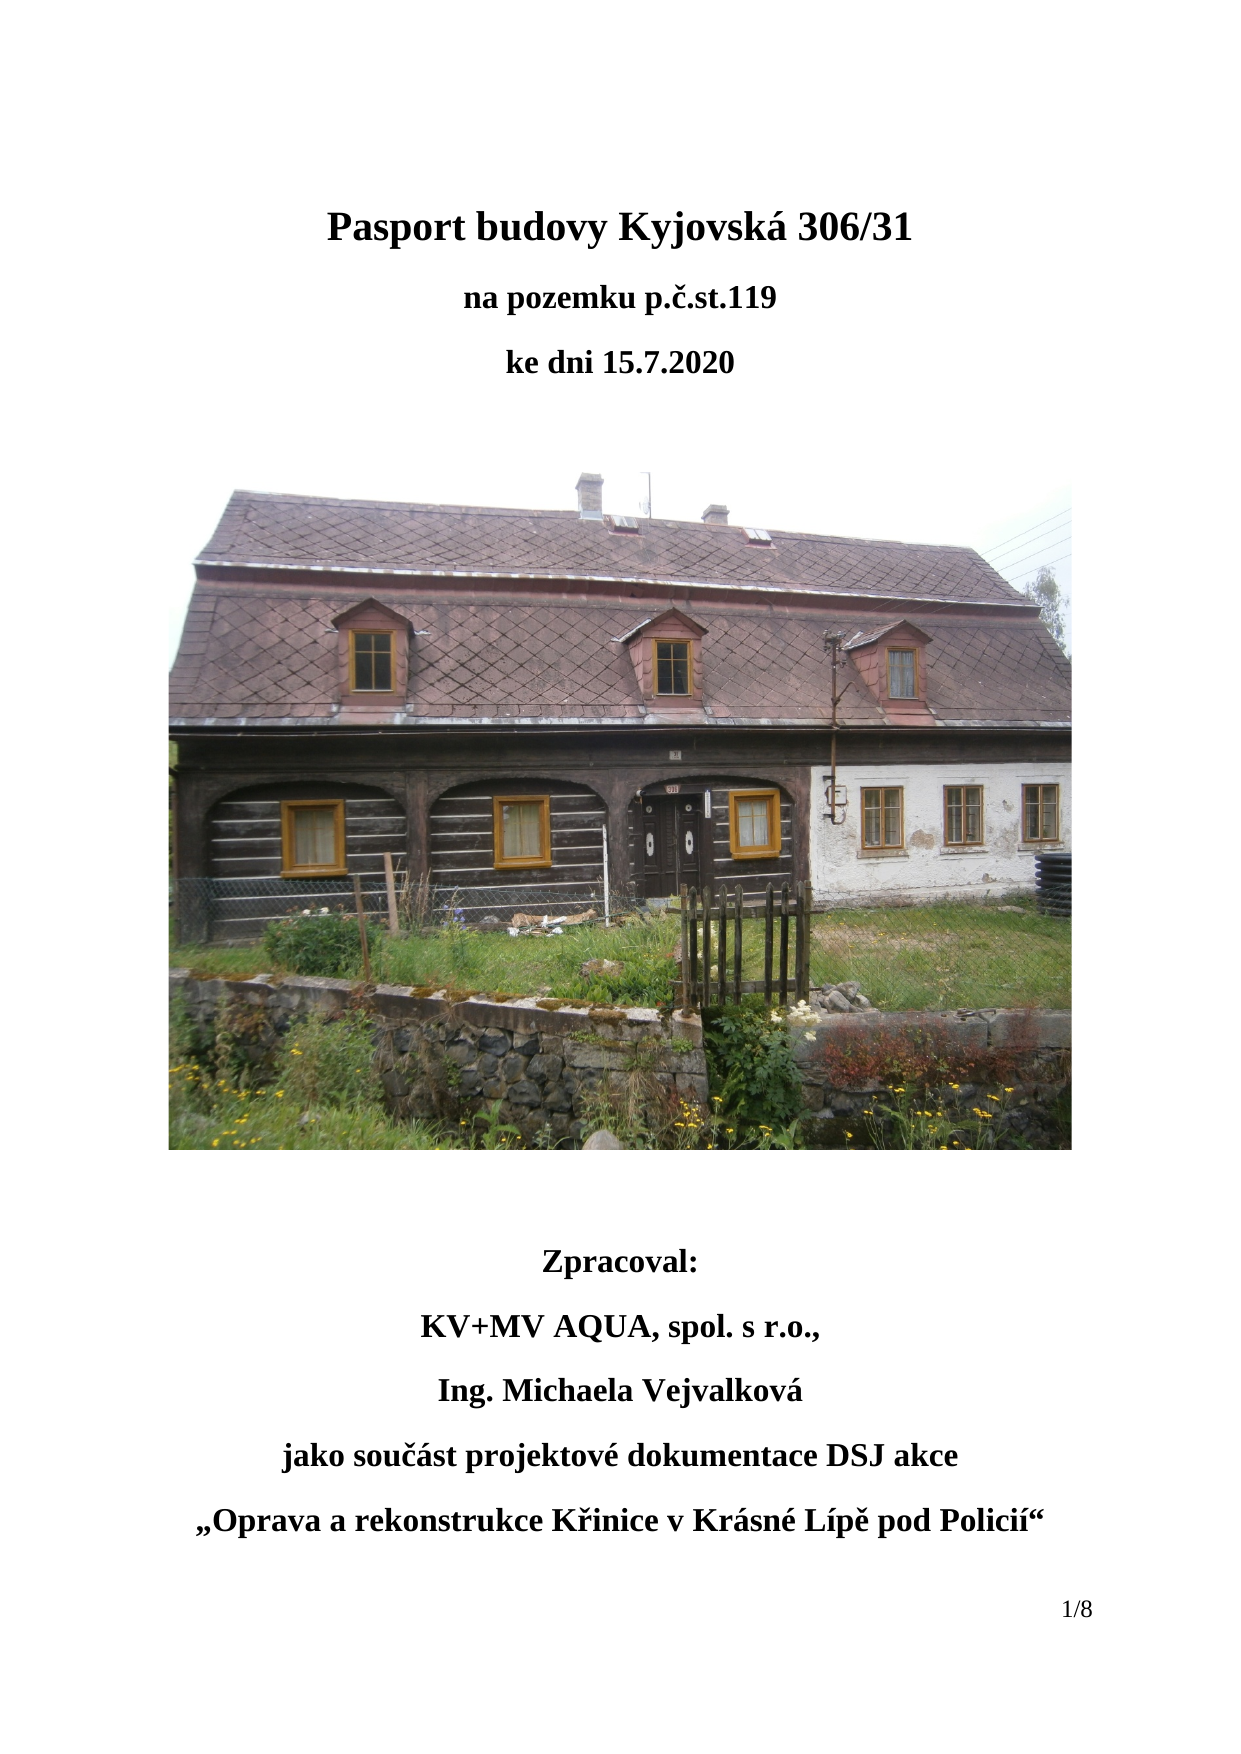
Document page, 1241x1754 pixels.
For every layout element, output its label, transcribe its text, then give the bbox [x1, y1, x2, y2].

text „Oprava a rekonstrukce Křinice v Krásné Lípě pod Policií“ [148, 1501, 1093, 1539]
text Ing. Michaela Vejvalková [148, 1371, 1093, 1409]
text na pozemku p.č.st.119 [148, 277, 1093, 316]
text KV+MV AQUA, spol. s r.o., [148, 1306, 1093, 1344]
text jako součást projektové dokumentace DSJ akce [148, 1436, 1093, 1474]
text Zpracoval: [148, 1241, 1093, 1279]
text Pasport budovy Kyjovská 306/31 [148, 201, 1093, 249]
text ke dni 15.7.2020 [148, 342, 1093, 381]
picture [168, 472, 1072, 1150]
